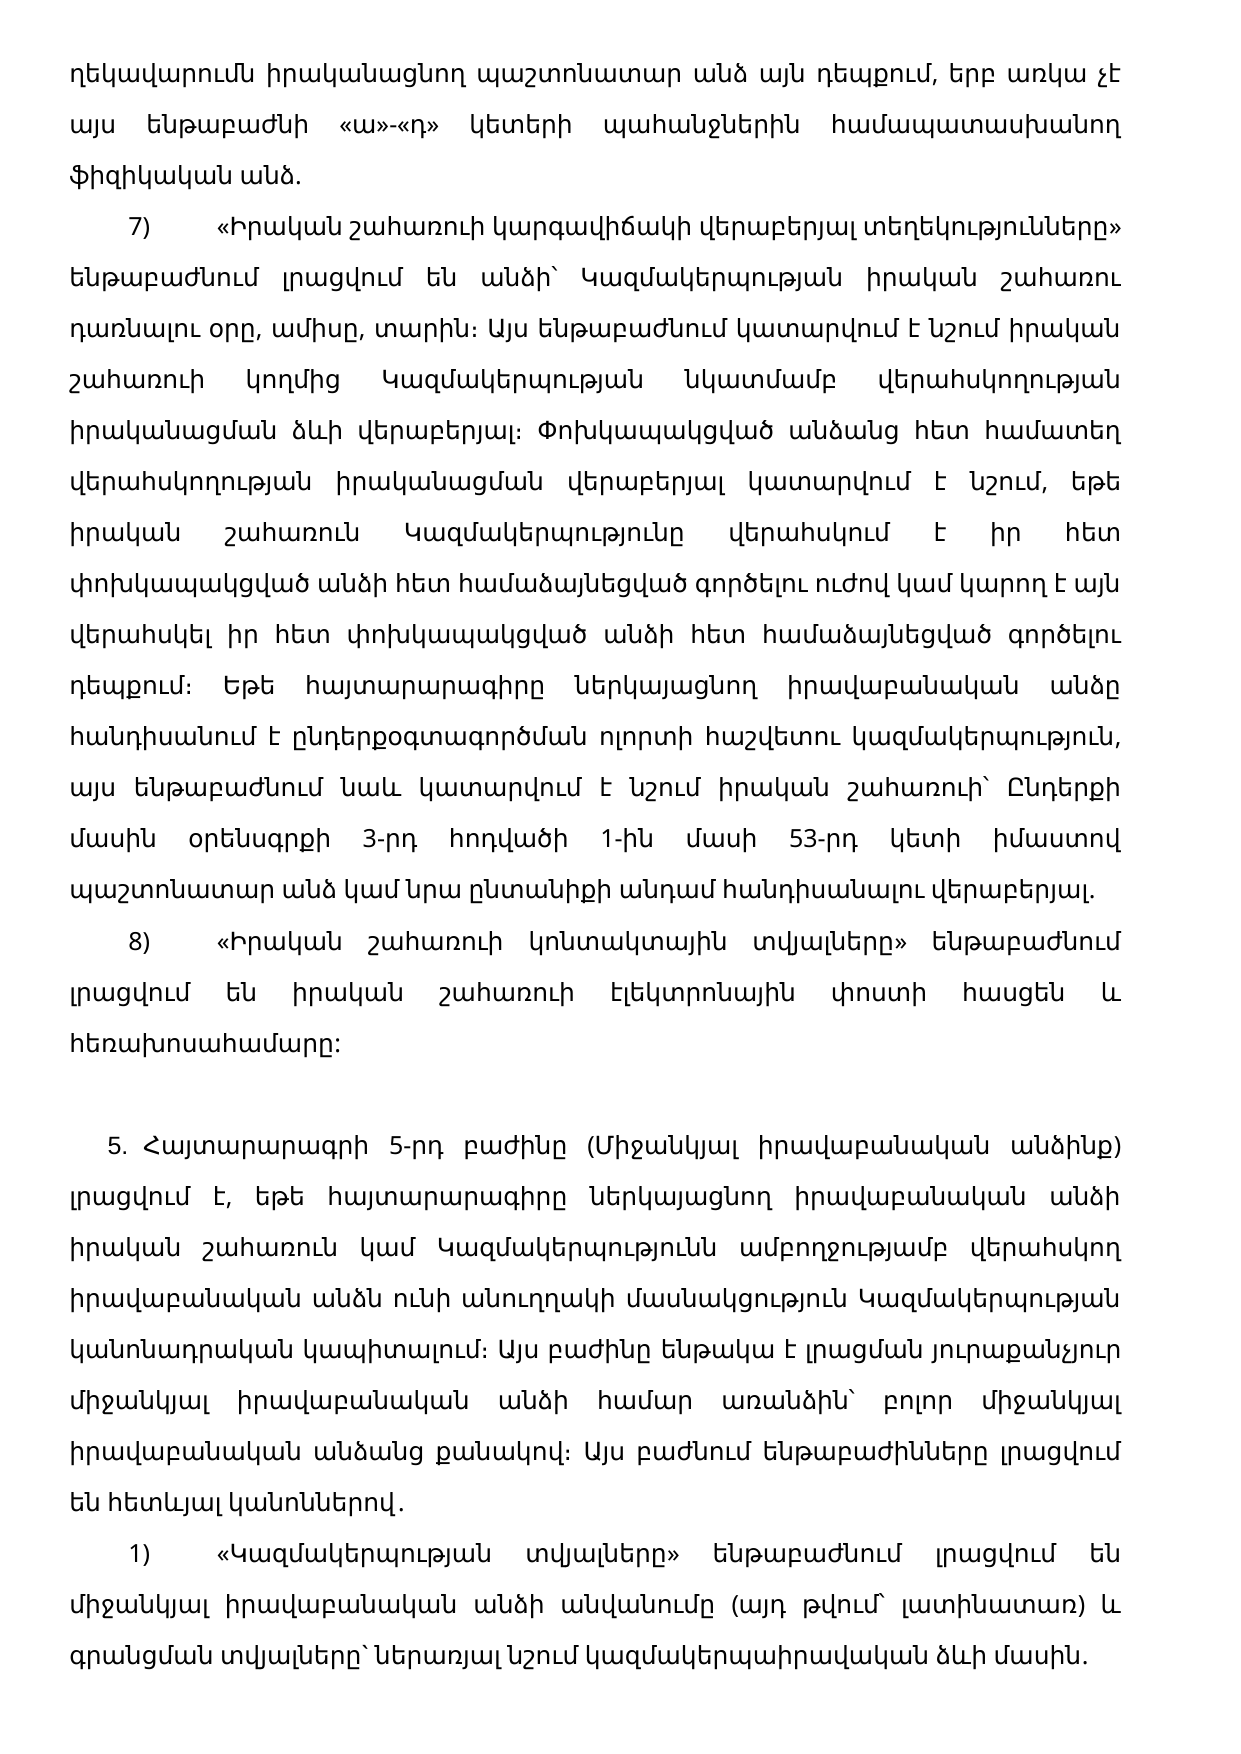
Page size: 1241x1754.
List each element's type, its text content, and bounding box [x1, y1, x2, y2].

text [69, 56, 1121, 192]
list «Իրական շահառուի կարգավիճակի վերաբերյալ տեղեկությունները» ենթաբաժնում լրացվում են անձի՝ Կազմակերպության իրական շահառու դառնալու օրը, ամիսը, տարին։ Այս ենթաբաժնում կատարվում է նշում իրական շահառուի կողմից Կազմակերպության նկատմամբ վերահսկողության իրականացման ձևի վերաբերյալ։ Փոխկապակցված անձանց հետ համատեղ վերահսկողության իրականացման վերաբերյալ կատարվում է նշում, եթե իրական շահառուն Կազմակերպությունը վերահսկում է իր հետ փոխկապակցված անձի հետ համաձայնեցված գործելու ուժով կամ կարող է այն վերահսկել իր հետ փոխկապակցված անձի հետ համաձայնեցված գործելու դեպքում։ Եթե հայտարարագիրը ներկայացնող իրավաբանական անձը հանդիսանում է ընդերքօգտագործման ոլորտի հաշվետու կազմակերպություն, այս ենթաբաժնում նաև կատարվում է նշում իրական շահառուի՝ Ընդերքի մասին օրենսգրքի 3-րդ հոդվածի 1-ին մասի 53-րդ կետի իմաստով պաշտոնատար անձ կամ նրա ընտանիքի անդամ հանդիսանալու վերաբերյալ. [69, 209, 1121, 906]
list «Կազմակերպության տվյալները» ենթաբաժնում լրացվում են միջանկյալ իրավաբանական անձի անվանումը (այդ թվում՝ լատինատառ) և գրանցման տվյալները` ներառյալ նշում կազմակերպաիրավական ձևի մասին. [69, 1536, 1121, 1672]
list «Իրական շահառուի կոնտակտային տվյալները» ենթաբաժնում լրացվում են իրական շահառուի էլեկտրոնային փոստի հասցեն և հեռախոսահամարը: [69, 923, 1121, 1059]
list Հայտարարագրի 5-րդ բաժինը (Միջանկյալ իրավաբանական անձինք) լրացվում է, եթե հայտարարագիրը ներկայացնող իրավաբանական անձի իրական շահառուն կամ Կազմակերպությունն ամբողջությամբ վերահսկող իրավաբանական անձն ունի անուղղակի մասնակցություն Կազմակերպության կանոնադրական կապիտալում։ Այս բաժինը ենթակա է լրացման յուրաքանչյուր միջանկյալ իրավաբանական անձի համար առանձին՝ բոլոր միջանկյալ իրավաբանական անձանց քանակով։ Այս բաժնում ենթաբաժինները լրացվում են հետևյալ կանոններով․ [69, 1127, 1121, 1519]
